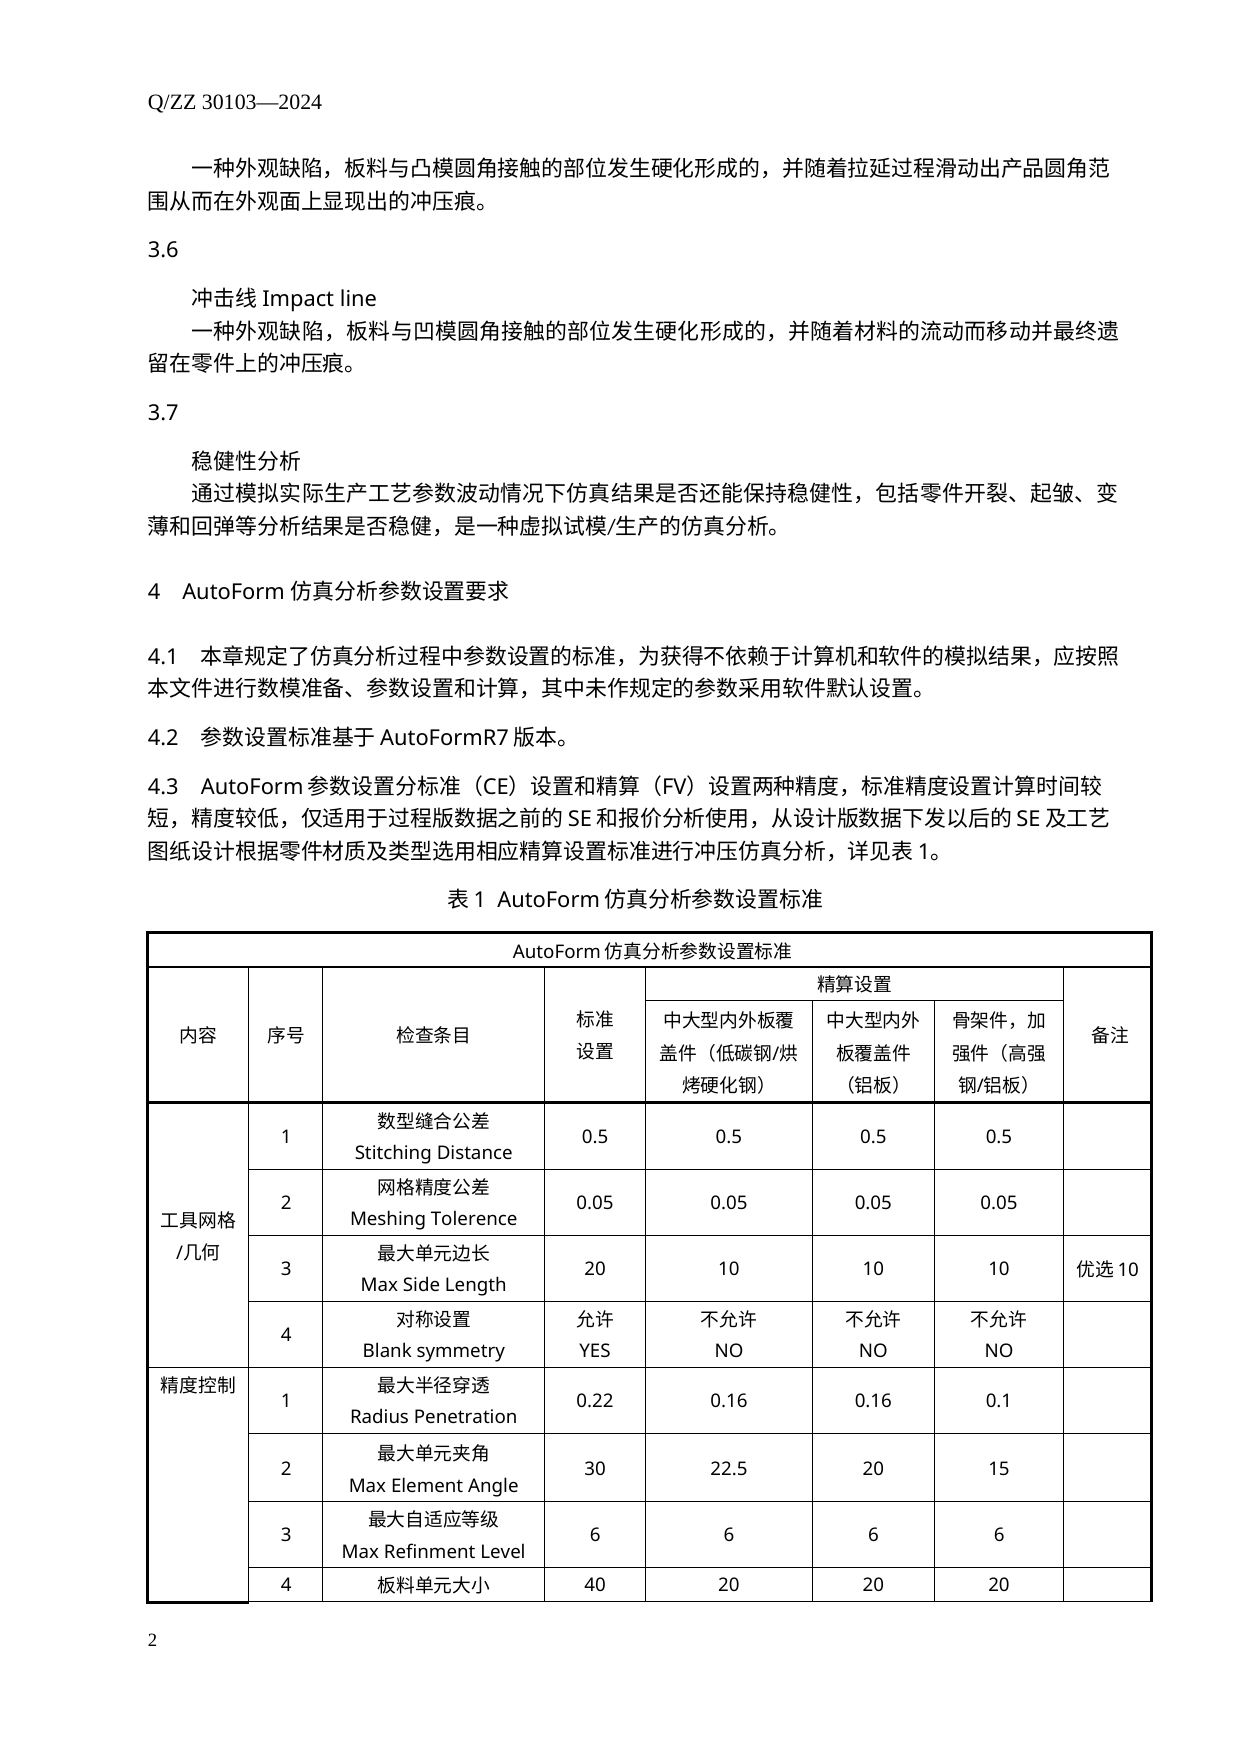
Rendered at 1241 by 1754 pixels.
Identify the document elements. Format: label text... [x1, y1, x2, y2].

table_cell 0.5 [813, 1104, 934, 1169]
table_cell 内容 [149, 968, 248, 1101]
table_cell 2 [249, 1434, 322, 1501]
list AutoForm参数设置分标准（CE）设置和精算（FV）设置两种精度，标准精度设置计算时间较短，精度较低，仅适用于过程版数据之前的SE和报价分析使用，从设计版数据下发以后的SE及工艺图纸设计根据零件材质及类型选用相应精算设置标准进行冲压仿真分析，详见表1。 [148, 768, 1122, 866]
table_cell 2 [249, 1170, 322, 1235]
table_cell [323, 1568, 544, 1601]
table_cell 20 [935, 1568, 1063, 1601]
table_cell 1 [249, 1104, 322, 1169]
table_cell 4 [249, 1302, 322, 1367]
table_cell 6 [646, 1502, 812, 1567]
table_cell 3 [249, 1236, 322, 1301]
table_cell 对称设置 Blank symmetry [323, 1302, 544, 1367]
table_cell 0.05 [935, 1170, 1063, 1235]
text 冲击线 Impact line [148, 281, 1122, 313]
table_cell 数型缝合公差 Stitching Distance [323, 1104, 544, 1169]
table_cell 序号 [249, 968, 322, 1101]
table_cell 最大单元边长 Max Side Length [323, 1236, 544, 1301]
table_cell 精度控制 [149, 1368, 248, 1601]
table_cell 3 [249, 1502, 322, 1567]
table_cell 10 [935, 1236, 1063, 1301]
table_cell 备注 [1064, 968, 1150, 1101]
table_cell 优选10 [1064, 1236, 1150, 1301]
table_cell [1064, 1368, 1150, 1433]
table_cell 20 [813, 1568, 934, 1601]
table_cell 1 [249, 1368, 322, 1433]
table_cell 40 [545, 1568, 645, 1601]
table_cell 15 [935, 1434, 1063, 1501]
table_cell 6 [545, 1502, 645, 1567]
list AutoForm 仿真分析参数设置要求 [148, 573, 1122, 606]
table_cell 0.5 [646, 1104, 812, 1169]
text 通过模拟实际生产工艺参数波动情况下仿真结果是否还能保持稳健性，包括零件开裂、起皱、变薄和回弹等分析结果是否稳健，是一种虚拟试模/生产的仿真分析。 [148, 476, 1122, 541]
table_cell 中大型内外板覆盖件（铝板） [813, 1001, 934, 1101]
table_cell [1064, 1502, 1150, 1567]
text 一种外观缺陷，板料与凸模圆角接触的部位发生硬化形成的，并随着拉延过程滑动出产品圆角范围从而在外观面上显现出的冲压痕。 [148, 151, 1122, 216]
text 一种外观缺陷，板料与凹模圆角接触的部位发生硬化形成的，并随着材料的流动而移动并最终遗留在零件上的冲压痕。 [148, 313, 1122, 378]
table_cell 0.16 [813, 1368, 934, 1433]
table_cell 精算设置 [646, 968, 1063, 1000]
table_cell 10 [813, 1236, 934, 1301]
table_cell 最大半径穿透 Radius Penetration [323, 1368, 544, 1433]
table_cell 0.05 [646, 1170, 812, 1235]
table_cell [1064, 1434, 1150, 1501]
table_cell 不允许 NO [646, 1302, 812, 1367]
table_cell [1064, 1302, 1150, 1367]
table_cell 中大型内外板覆盖件（低碳钢/烘烤硬化钢） [646, 1001, 812, 1101]
table_cell 10 [646, 1236, 812, 1301]
table_cell 不允许 NO [813, 1302, 934, 1367]
table_cell [1064, 1170, 1150, 1235]
table_cell 0.5 [935, 1104, 1063, 1169]
table_cell 最大单元夹角 Max Element Angle [323, 1434, 544, 1501]
table_cell 标准 设置 [545, 968, 645, 1101]
text 稳健性分析 [148, 443, 1122, 476]
table_cell 检查条目 [323, 968, 544, 1101]
table_cell 骨架件，加强件（高强钢/铝板） [935, 1001, 1063, 1101]
table_cell 网格精度公差 Meshing Tolerence [323, 1170, 544, 1235]
table_cell 不允许 NO [935, 1302, 1063, 1367]
table_cell 6 [813, 1502, 934, 1567]
table_cell 最大自适应等级 Max Refinment Level [323, 1502, 544, 1567]
table_cell 0.05 [813, 1170, 934, 1235]
table_cell 允许 YES [545, 1302, 645, 1367]
table_cell 0.1 [935, 1368, 1063, 1433]
table_cell 0.05 [545, 1170, 645, 1235]
text 表1 AutoForm仿真分析参数设置标准 [148, 882, 1122, 914]
table_cell 0.16 [646, 1368, 812, 1433]
table_cell 工具网格/几何 [149, 1104, 248, 1367]
table_cell 6 [935, 1502, 1063, 1567]
table_cell 22.5 [646, 1434, 812, 1501]
table_cell 0.22 [545, 1368, 645, 1433]
table_cell 0.5 [545, 1104, 645, 1169]
table_cell 4 [249, 1568, 322, 1601]
table_cell [1064, 1104, 1150, 1169]
table_cell 20 [545, 1236, 645, 1301]
table_header AutoForm仿真分析参数设置标准 [149, 934, 1150, 966]
list 参数设置标准基于AutoFormR7版本。 [148, 719, 1122, 752]
table_cell 30 [545, 1434, 645, 1501]
table_cell [1064, 1568, 1150, 1601]
table_cell 20 [813, 1434, 934, 1501]
table_cell 20 [646, 1568, 812, 1601]
list 本章规定了仿真分析过程中参数设置的标准，为获得不依赖于计算机和软件的模拟结果，应按照本文件进行数模准备、参数设置和计算，其中未作规定的参数采用软件默认设置。 [148, 638, 1122, 703]
